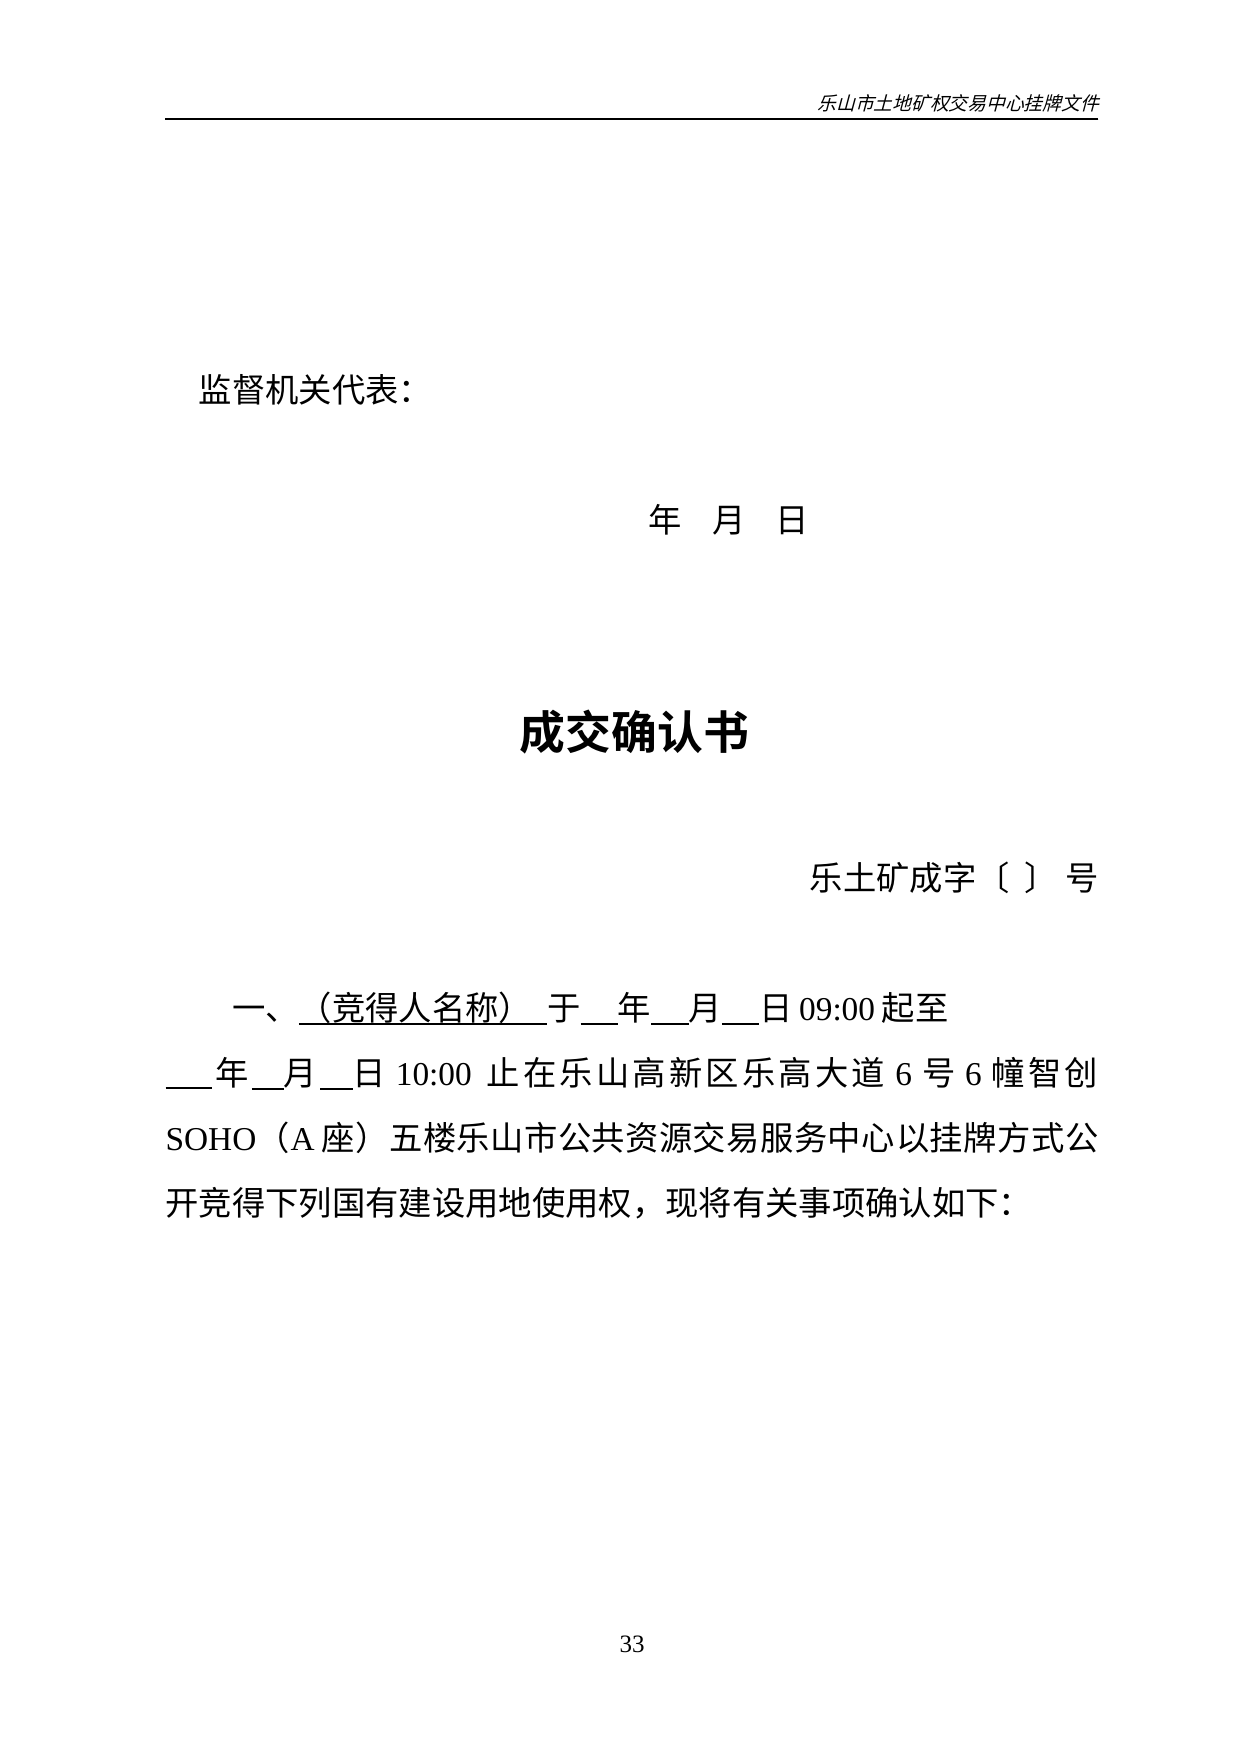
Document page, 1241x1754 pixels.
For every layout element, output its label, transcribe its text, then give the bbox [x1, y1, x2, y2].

text 监督机关代表： [165, 356, 1098, 421]
text 年 月 日10:00 止在乐山高新区乐高大道6号6幢智创SOHO（A座）五楼乐山市公共资源交易服务中心以挂牌方式公开竞得下列国有建设用地使用权，现将有关事项确认如下： [165, 1038, 1098, 1233]
text 成交确认书 [165, 681, 1103, 778]
text 乐土矿成字〔 〕 号 [165, 843, 1098, 908]
text 一、（竞得人名称） 于 年 月 日09:00起至 [165, 973, 1098, 1038]
text 年 月 日 [165, 486, 1098, 551]
